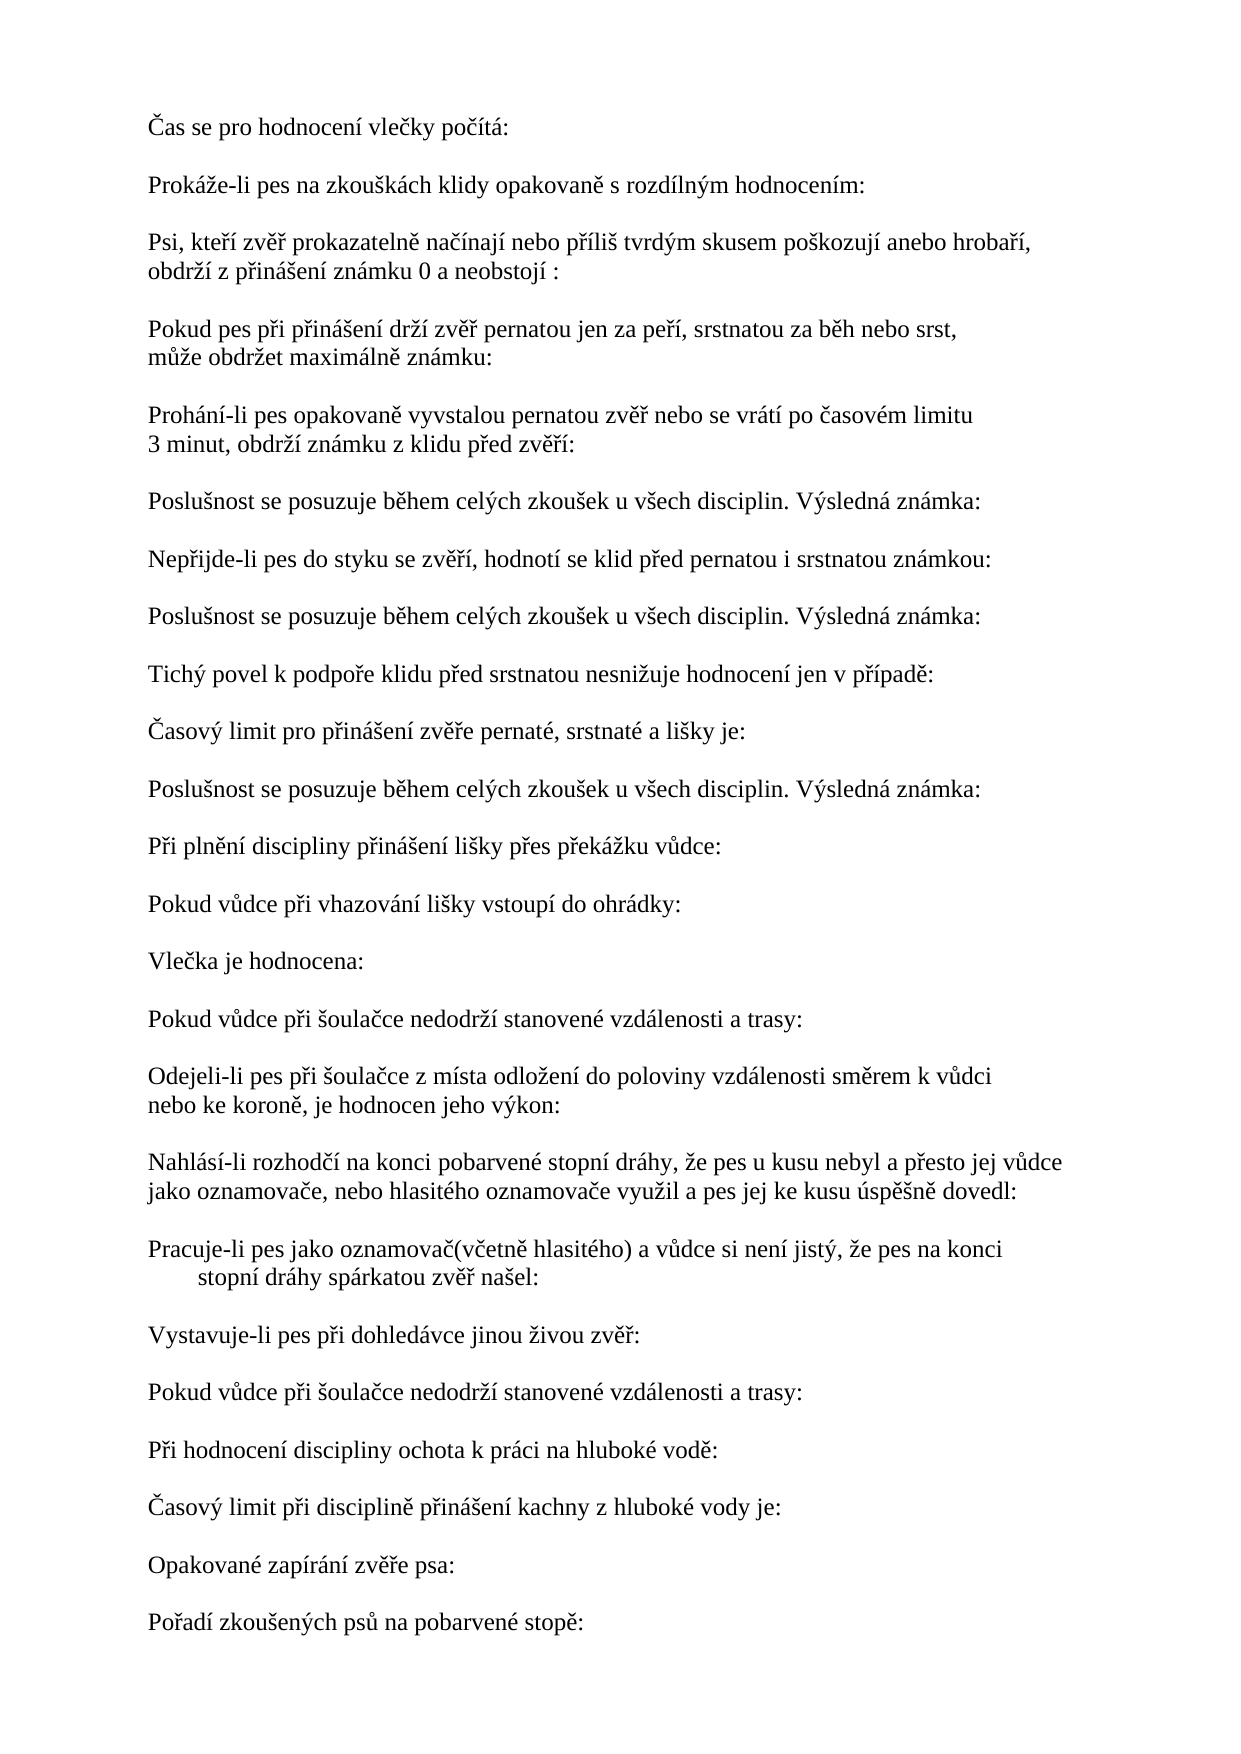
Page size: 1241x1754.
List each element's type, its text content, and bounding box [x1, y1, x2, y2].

text Tichý povel k podpoře klidu před srstnatou nesnižuje hodnocení jen v případě: [148, 659, 1093, 687]
text Psi, kteří zvěř prokazatelně načínají nebo příliš tvrdým skusem poškozují anebo hrobaří, [148, 227, 1093, 256]
text Vystavuje-li pes při dohledávce jinou živou zvěř: [148, 1320, 1093, 1349]
text Pokud pes při přinášení drží zvěř pernatou jen za peří, srstnatou za běh nebo srst, [148, 314, 1093, 342]
text stopní dráhy spárkatou zvěř našel: [148, 1262, 1123, 1291]
text Pracuje-li pes jako oznamovač(včetně hlasitého) a vůdce si není jistý, že pes na konci [148, 1234, 1123, 1262]
text Poslušnost se posuzuje během celých zkoušek u všech disciplin. Výsledná známka: [148, 486, 1093, 515]
text nebo ke koroně, je hodnocen jeho výkon: [148, 1090, 1093, 1119]
text Prokáže-li pes na zkouškách klidy opakovaně s rozdílným hodnocením: [148, 170, 1093, 199]
text Pokud vůdce při šoulačce nedodrží stanovené vzdálenosti a trasy: [148, 1377, 1093, 1406]
text Prohání-li pes opakovaně vyvstalou pernatou zvěř nebo se vrátí po časovém limitu [148, 400, 1093, 429]
text Při plnění discipliny přinášení lišky přes překážku vůdce: [148, 831, 1093, 860]
text Nepřijde-li pes do styku se zvěří, hodnotí se klid před pernatou i srstnatou známkou: [148, 544, 1093, 572]
text Poslušnost se posuzuje během celých zkoušek u všech disciplin. Výsledná známka: [148, 774, 1093, 802]
text Poslušnost se posuzuje během celých zkoušek u všech disciplin. Výsledná známka: [148, 601, 1093, 630]
text může obdržet maximálně známku: [148, 342, 1093, 371]
text Časový limit pro přinášení zvěře pernaté, srstnaté a lišky je: [148, 716, 1093, 745]
text 3 minut, obdrží známku z klidu před zvěří: [148, 429, 1093, 457]
text obdrží z přinášení známku neobstojí : [148, 256, 1093, 285]
text Pokud vůdce při vhazování lišky vstoupí do ohrádky: [148, 889, 1093, 917]
text Pokud vůdce při šoulačce nedodrží stanovené vzdálenosti a trasy: [148, 1004, 1093, 1032]
text Odejeli-li pes při šoulačce z místa odložení do poloviny vzdálenosti směrem k vůdci [148, 1061, 1093, 1090]
text Čas se pro hodnocení vlečky počítá: [148, 112, 1093, 141]
text jako oznamovače, nebo hlasitého oznamovače využil a pes jej ke kusu úspěšně dovedl: [148, 1176, 1123, 1205]
text Časový limit při disciplině přinášení kachny z hluboké vody je: [148, 1492, 1123, 1521]
text Nahlásí-li rozhodčí na konci pobarvené stopní dráhy, že pes u kusu nebyl a přesto jej vůdce [148, 1147, 1123, 1176]
text Pořadí zkoušených psů na pobarvené stopě: [148, 1607, 1123, 1636]
text Opakované zapírání zvěře psa: [148, 1550, 1093, 1579]
text Při hodnocení discipliny ochota k práci na hluboké vodě: [148, 1435, 1123, 1464]
text Vlečka je hodnocena: [148, 946, 1093, 975]
